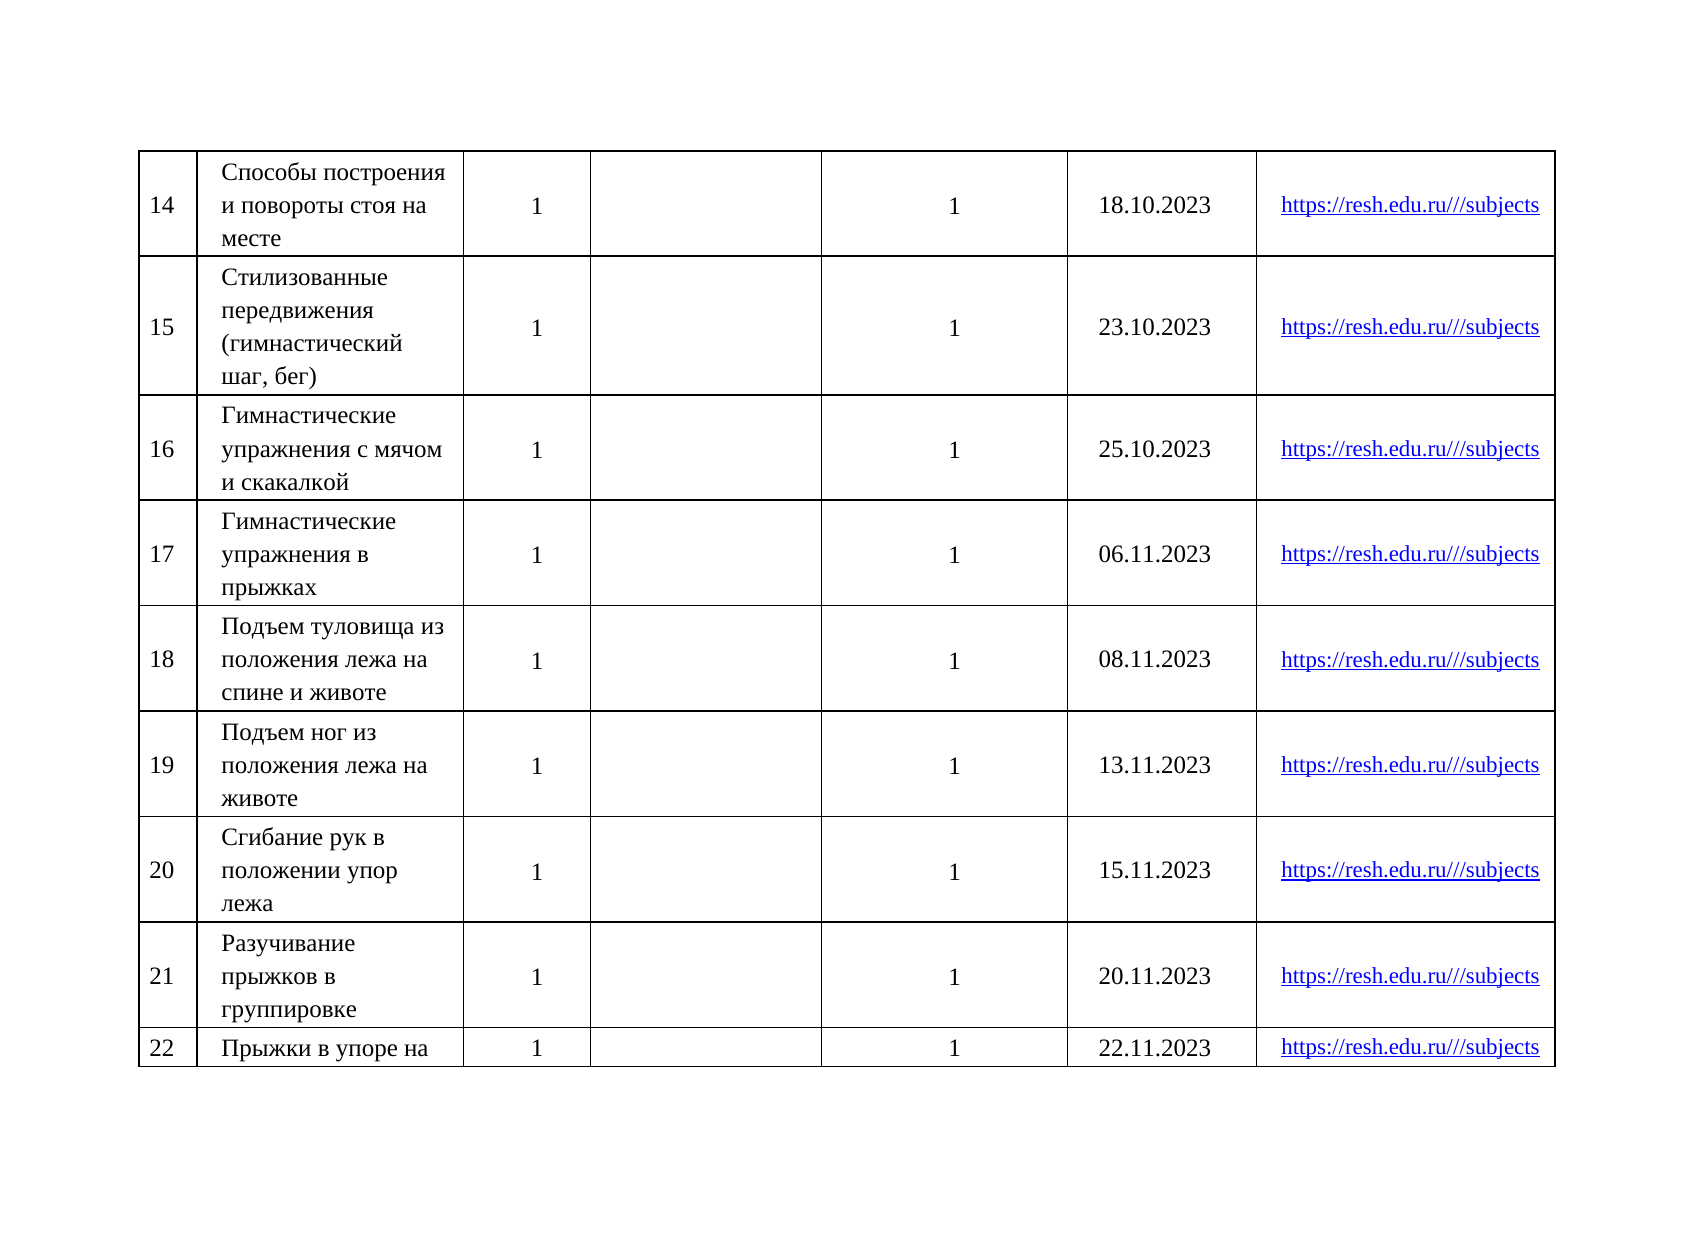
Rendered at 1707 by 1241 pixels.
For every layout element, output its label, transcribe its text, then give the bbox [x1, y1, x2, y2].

table_cell 20.11.2023 [1068, 923, 1256, 1026]
table_cell Стилизованные передвижения (гимнастический шаг, бег) [198, 257, 463, 394]
table_cell 25.10.2023 [1068, 396, 1256, 499]
table_cell [591, 501, 821, 605]
table_cell 1 [822, 712, 1067, 816]
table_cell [1257, 152, 1554, 255]
table_cell 23.10.2023 [1068, 257, 1256, 394]
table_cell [198, 1028, 463, 1066]
table_cell 1 [464, 817, 590, 921]
table_cell 15.11.2023 [1068, 817, 1256, 921]
table_cell Подъем ног из положения лежа на животе [198, 712, 463, 816]
table_cell 1 [464, 501, 590, 605]
table_cell 1 [464, 152, 590, 255]
table_cell 18.10.2023 [1068, 152, 1256, 255]
table_cell https://resh.edu.ru///subjects [1257, 923, 1554, 1026]
table_cell https://resh.edu.ru///subjects [1257, 712, 1554, 816]
table_cell [591, 152, 821, 255]
table_cell 22.11.2023 [1068, 1028, 1256, 1066]
table_cell 1 [822, 923, 1067, 1026]
table_cell 1 [822, 396, 1067, 499]
table_cell 1 [822, 817, 1067, 921]
table_cell Гимнастические упражнения с мячом и скакалкой [198, 396, 463, 499]
table_cell 15 [140, 257, 196, 394]
table_cell 1 [464, 1028, 590, 1066]
table_cell 1 [464, 712, 590, 816]
table_cell 06.11.2023 [1068, 501, 1256, 605]
table_cell [591, 1028, 821, 1066]
table_cell Подъем туловища из положения лежа на спине и животе [198, 606, 463, 710]
table_cell Способы построения и повороты стоя на месте [198, 152, 463, 255]
table_cell https://resh.edu.ru///subjects [1257, 396, 1554, 499]
table_cell 20 [140, 817, 196, 921]
table_cell 14 [140, 152, 196, 255]
table_cell https://resh.edu.ru///subjects [1257, 817, 1554, 921]
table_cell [1257, 1028, 1554, 1066]
table_cell https://resh.edu.ru///subjects [1257, 501, 1554, 605]
table_cell 1 [464, 923, 590, 1026]
table_cell [591, 923, 821, 1026]
table_cell Разучивание прыжков в группировке [198, 923, 463, 1026]
table_cell 1 [464, 606, 590, 710]
table_cell [591, 396, 821, 499]
table_cell Гимнастические упражнения в прыжках [198, 501, 463, 605]
table_cell 1 [822, 1028, 1067, 1066]
table_cell 17 [140, 501, 196, 605]
table_cell 1 [464, 396, 590, 499]
table_cell 22 [140, 1028, 196, 1066]
table_cell 13.11.2023 [1068, 712, 1256, 816]
table_cell 1 [822, 257, 1067, 394]
table_cell [591, 817, 821, 921]
table_cell [591, 606, 821, 710]
table_cell 16 [140, 396, 196, 499]
table_cell https://resh.edu.ru///subjects [1257, 257, 1554, 394]
table_cell Сгибание рук в положении упор лежа [198, 817, 463, 921]
table_cell 18 [140, 606, 196, 710]
table_cell [591, 712, 821, 816]
table_cell 21 [140, 923, 196, 1026]
table_cell 1 [464, 257, 590, 394]
table_cell [591, 257, 821, 394]
table_cell 19 [140, 712, 196, 816]
table_cell https://resh.edu.ru///subjects [1257, 606, 1554, 710]
table_cell 08.11.2023 [1068, 606, 1256, 710]
table_cell 1 [822, 501, 1067, 605]
table_cell 1 [822, 606, 1067, 710]
table_cell 1 [822, 152, 1067, 255]
